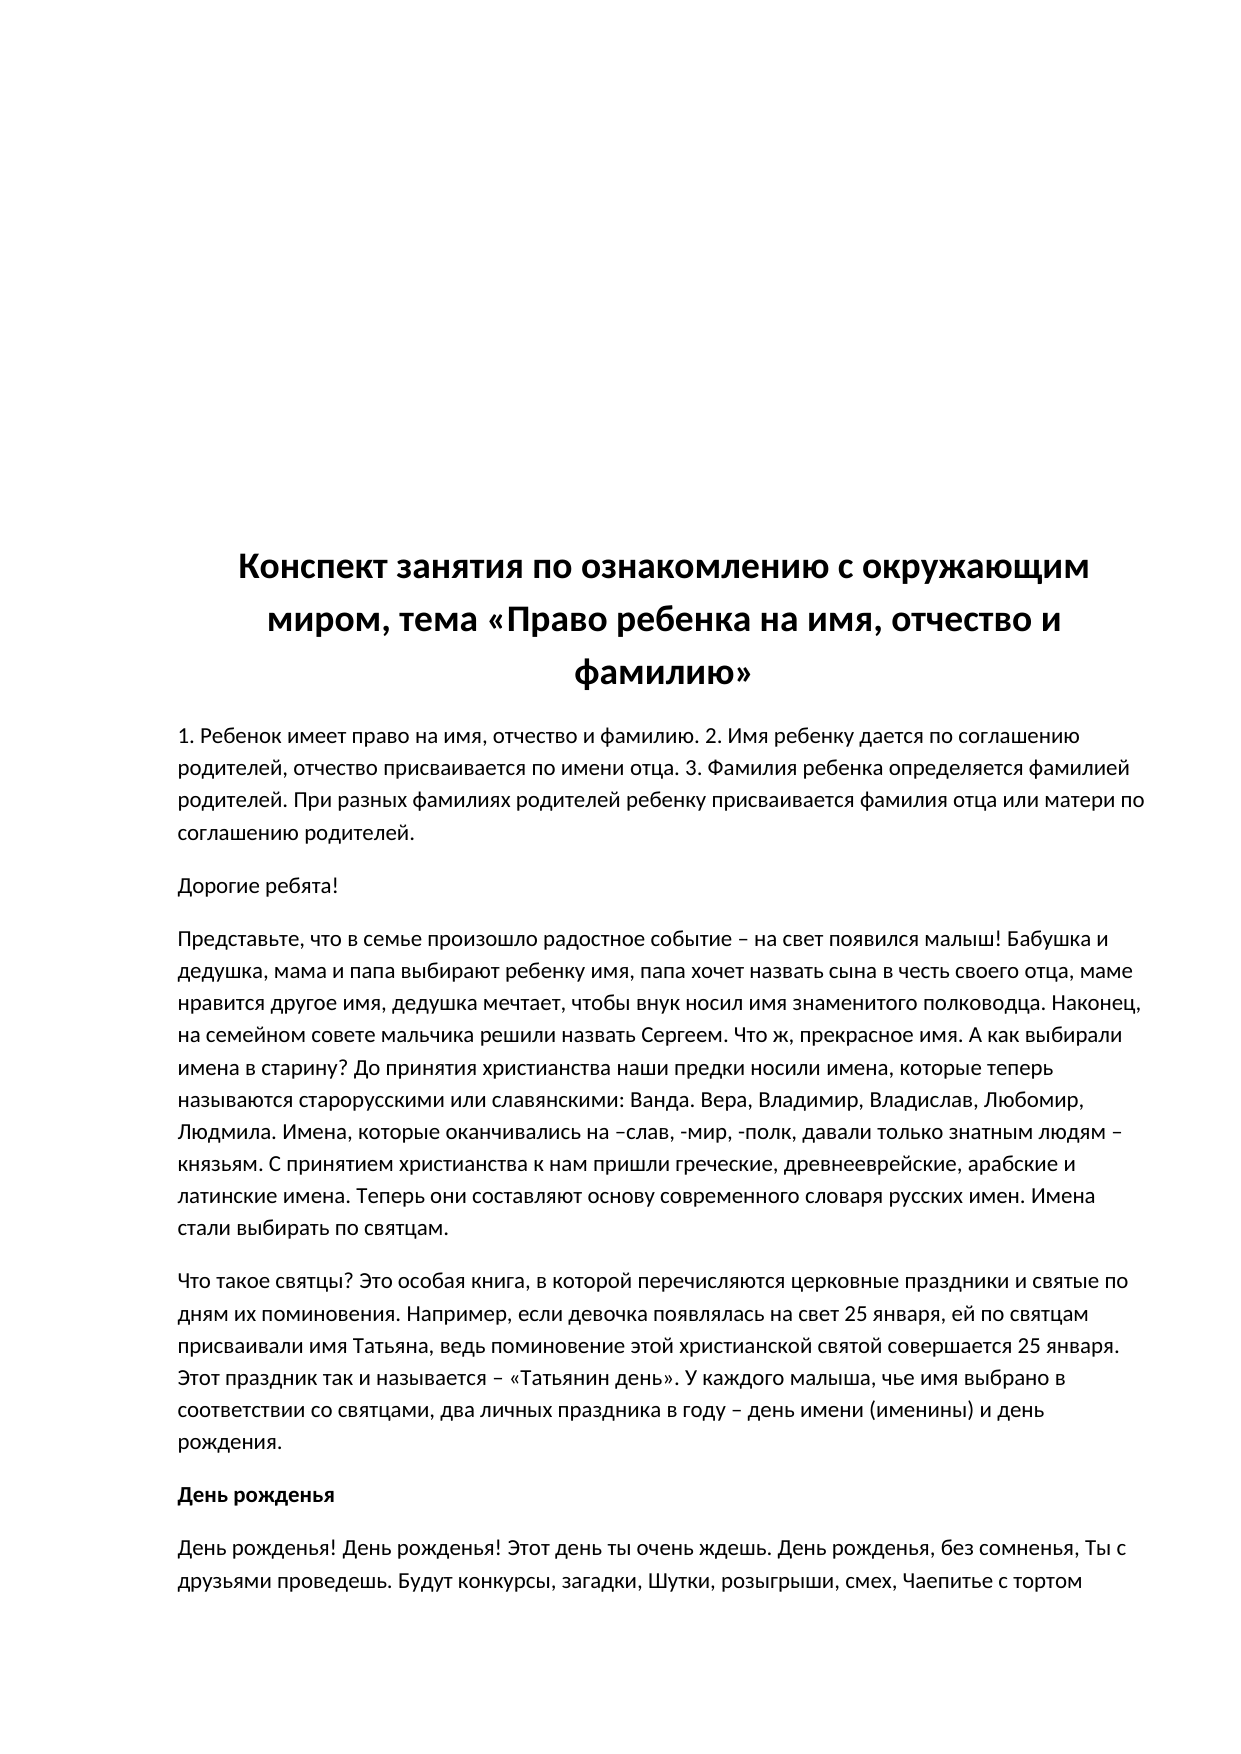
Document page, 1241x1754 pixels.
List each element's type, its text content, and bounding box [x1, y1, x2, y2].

text Представьте, что в семье произошло радостное событие – на свет появился малыш! Бабушка и дедушка, мама и папа выбирают ребенку имя, папа хочет назвать сына в честь своего отца, маме нравится другое имя, дедушка мечтает, чтобы внук носил имя знаменитого полководца. Наконец, на семейном совете мальчика решили назвать Сергеем. Что ж, прекрасное имя. А как выбирали имена в старину? До принятия христианства наши предки носили имена, которые теперь называются старорусскими или славянскими: Ванда. Вера, Владимир, Владислав, Любомир, Людмила. Имена, которые оканчивались на –слав, -мир, -полк, давали только знатным людям – князьям. С принятием христианства к нам пришли греческие, древнееврейские, арабские и латинские имена. Теперь они составляют основу современного словаря русских имен. Имена стали выбирать по святцам. [177, 924, 1152, 1242]
text Конспект занятия по ознакомлению с окружающим миром, тема «Право ребенка на имя, отчество и фамилию» [177, 542, 1152, 693]
text 1. Ребенок имеет право на имя, отчество и фамилию. 2. Имя ребенку дается по соглашению родителей, отчество присваивается по имени отца. 3. Фамилия ребенка определяется фамилией родителей. При разных фамилиях родителей ребенку присваивается фамилия отца или матери по соглашению родителей. [177, 721, 1152, 846]
text Что такое святцы? Это особая книга, в которой перечисляются церковные праздники и святые по дням их поминовения. Например, если девочка появлялась на свет 25 января, ей по святцам присваивали имя Татьяна, ведь поминовение этой христианской святой совершается 25 января. Этот праздник так и называется – «Татьянин день». У каждого малыша, чье имя выбрано в соответствии со святцами, два личных праздника в году – день имени (именины) и день рождения. [177, 1267, 1152, 1456]
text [177, 1533, 1152, 1594]
text Дорогие ребята! [177, 871, 1152, 899]
text День рожденья [177, 1481, 1152, 1508]
